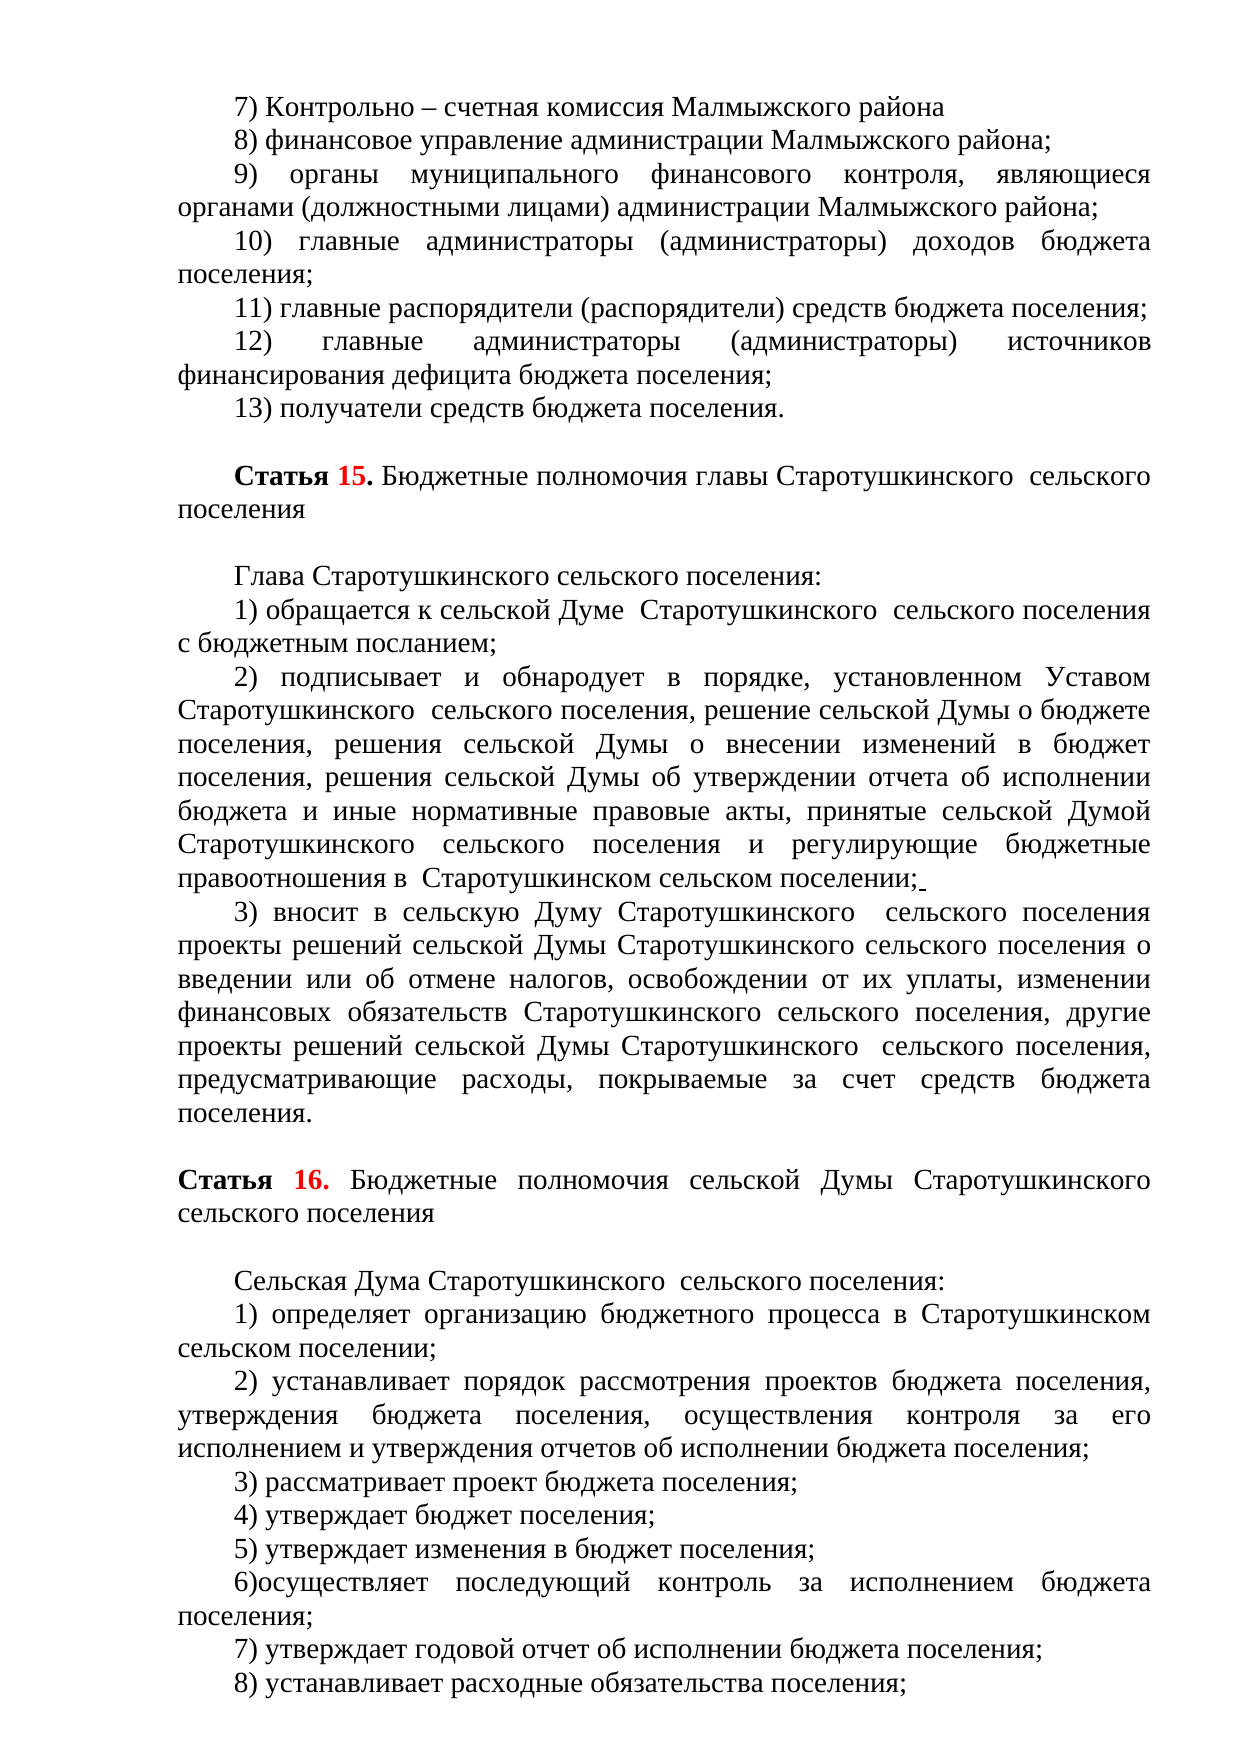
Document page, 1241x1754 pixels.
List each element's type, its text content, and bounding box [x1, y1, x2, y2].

text 3) рассматривает проект бюджета поселения; [177, 1464, 1152, 1497]
text 9) органы муниципального финансового контроля, являющиеся органами (должностными лицами) администрации Малмыжского района; [177, 156, 1152, 223]
text 13) получатели средств бюджета поселения. [177, 391, 1152, 424]
text 2) подписывает и обнародует в порядке, установленном Уставом Старотушкинского сельского поселения, решение сельской Думы о бюджете поселения, решения сельской Думы о внесении изменений в бюджет поселения, решения сельской Думы об утверждении отчета об исполнении бюджета и иные нормативные правовые акты, принятые сельской Думой Старотушкинского сельского поселения и регулирующие бюджетные правоотношения в Старотушкинском сельском поселении; [177, 659, 1152, 894]
text 12) главные администраторы (администраторы) источников финансирования дефицита бюджета поселения; [177, 323, 1152, 391]
text 1) определяет организацию бюджетного процесса в Старотушкинском сельском поселении; [177, 1296, 1152, 1363]
text 2) устанавливает порядок рассмотрения проектов бюджета поселения, утверждения бюджета поселения, осуществления контроля за его исполнением и утверждения отчетов об исполнении бюджета поселения; [177, 1363, 1152, 1464]
text Сельская Дума Старотушкинского сельского поселения: [177, 1263, 1152, 1296]
text Статья 16. Бюджетные полномочия сельской Думы Старотушкинского сельского поселения [177, 1162, 1152, 1229]
text 7) утверждает годовой отчет об исполнении бюджета поселения; [177, 1632, 1152, 1665]
text 6)осуществляет последующий контроль за исполнением бюджета поселения; [177, 1564, 1152, 1632]
text 11) главные распорядители (распорядители) средств бюджета поселения; [177, 290, 1152, 323]
text 5) утверждает изменения в бюджет поселения; [177, 1531, 1152, 1564]
text 1) обращается к сельской Думе Старотушкинского сельского поселения с бюджетным посланием; [177, 592, 1152, 659]
text Статья 15. Бюджетные полномочия главы Старотушкинского сельского поселения [177, 458, 1152, 525]
text 3) вносит в сельскую Думу Старотушкинского сельского поселения проекты решений сельской Думы Старотушкинского сельского поселения о введении или об отмене налогов, освобождении от их уплаты, изменении финансовых обязательств Старотушкинского сельского поселения, другие проекты решений сельской Думы Старотушкинского сельского поселения, предусматривающие расходы, покрываемые за счет средств бюджета поселения. [177, 894, 1152, 1128]
text 8) устанавливает расходные обязательства поселения; [177, 1665, 1152, 1699]
text 8) финансовое управление администрации Малмыжского района; [177, 122, 1152, 156]
text 10) главные администраторы (администраторы) доходов бюджета поселения; [177, 223, 1152, 290]
text Глава Старотушкинского сельского поселения: [177, 558, 1152, 592]
text 7) Контрольно – счетная комиссия Малмыжского района [177, 89, 1152, 122]
text 4) утверждает бюджет поселения; [177, 1497, 1152, 1531]
